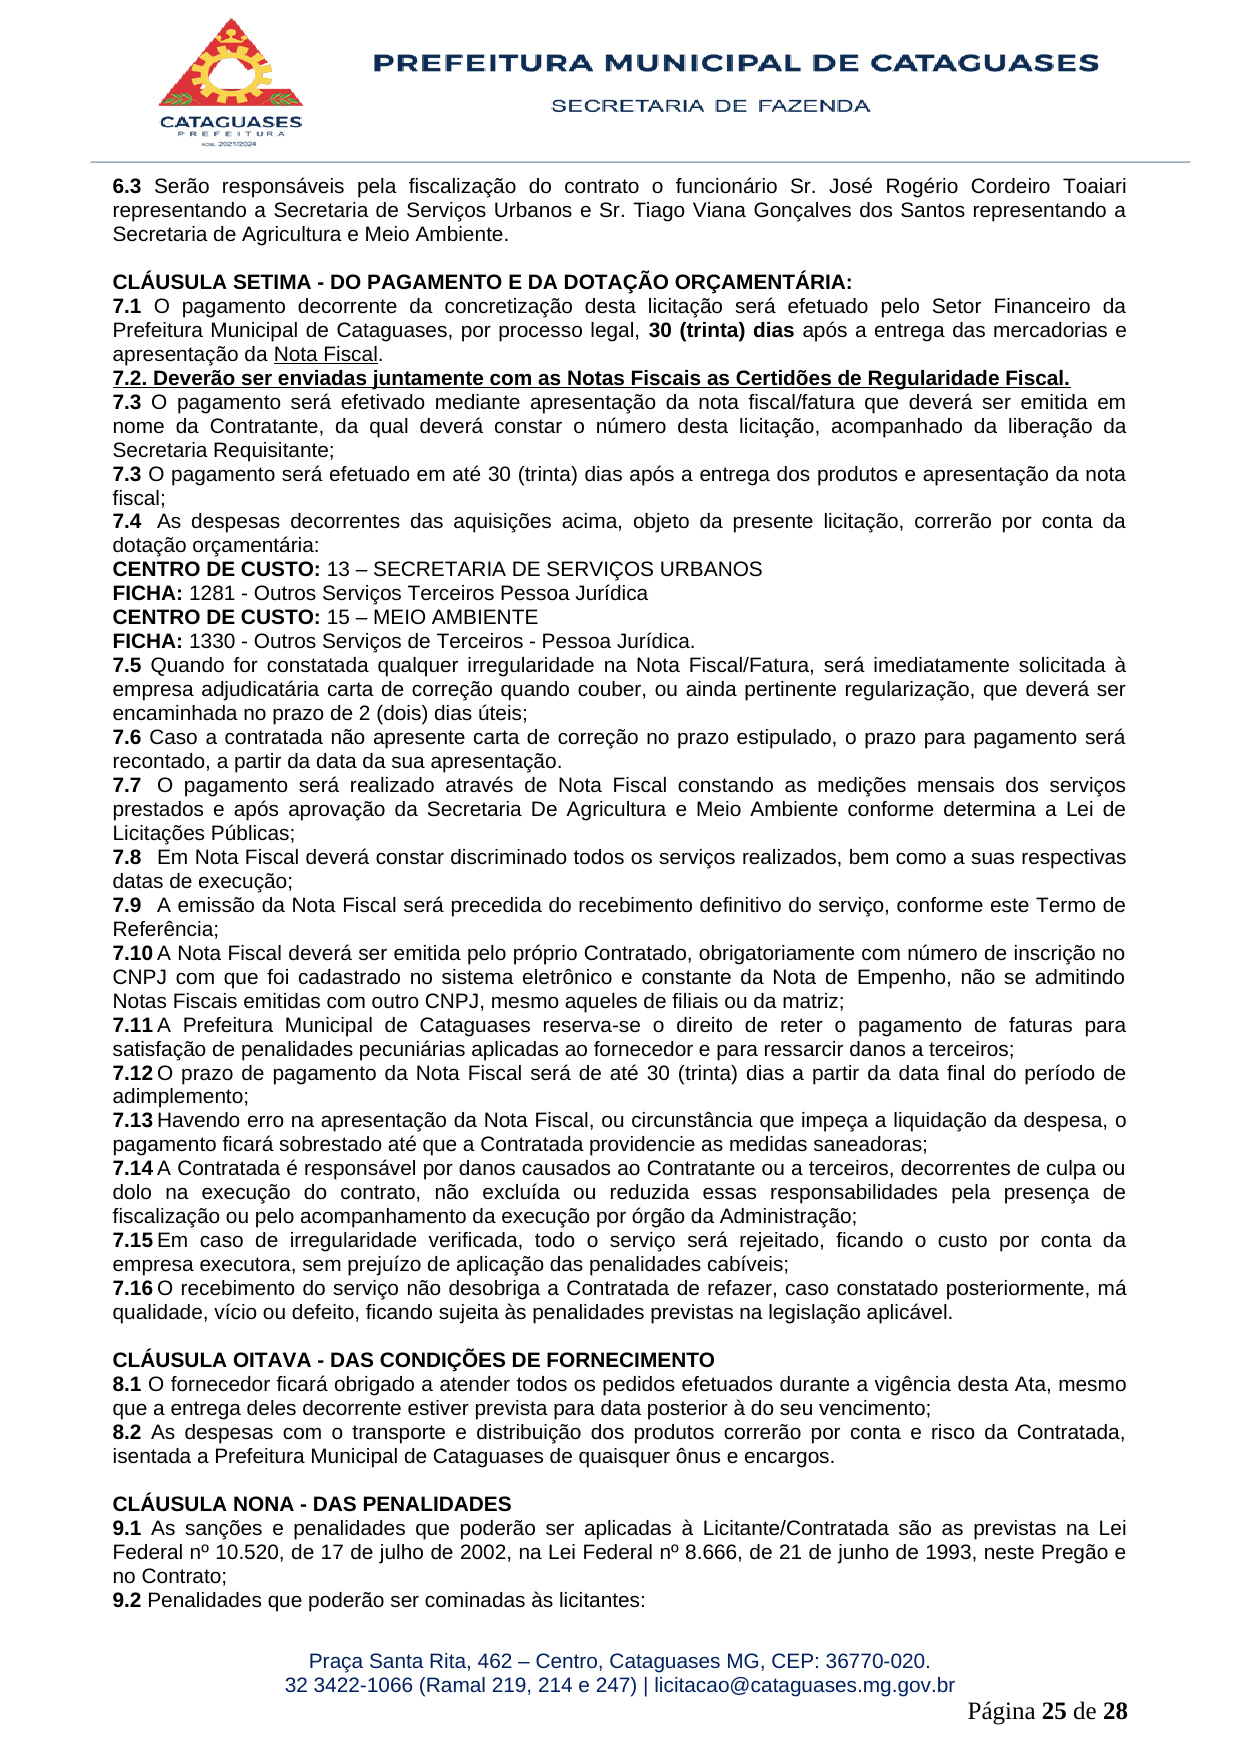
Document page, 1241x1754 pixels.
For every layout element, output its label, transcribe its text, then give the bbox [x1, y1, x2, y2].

text CENTRO DE CUSTO: 15 – MEIO AMBIENTE [112, 605, 1128, 629]
text 9.2 Penalidades que poderão ser cominadas às licitantes: [112, 1587, 1128, 1611]
list O recebimento do serviço não desobriga a Contratada de refazer, caso constatado posteriormente, má qualidade, vício ou defeito, ficando sujeita às penalidades previstas na legislação aplicável. [112, 1276, 1128, 1324]
text CLÁUSULA OITAVA - DAS CONDIÇÕES DE FORNECIMENTO [112, 1348, 1128, 1372]
text 8.1 O fornecedor ficará obrigado a atender todos os pedidos efetuados durante a vigência desta Ata, mesmo que a entrega deles decorrente estiver prevista para data posterior à do seu vencimento; [112, 1372, 1128, 1420]
text 7.5 Quando for constatada qualquer irregularidade na Nota Fiscal/Fatura, será imediatamente solicitada à empresa adjudicatária carta de correção quando couber, ou ainda pertinente regularização, que deverá ser encaminhada no prazo de 2 (dois) dias úteis; [112, 653, 1128, 725]
text 7.1 O pagamento decorrente da concretização desta licitação será efetuado pelo Setor Financeiro da Prefeitura Municipal de Cataguases, por processo legal, 30 (trinta) dias após a entrega das mercadorias e apresentação da Nota Fiscal. [112, 294, 1128, 366]
text FICHA: 1330 - Outros Serviços de Terceiros - Pessoa Jurídica. [112, 629, 1128, 653]
list O prazo de pagamento da Nota Fiscal será de até 30 (trinta) dias a partir da data final do período de adimplemento; [112, 1060, 1128, 1108]
text CLÁUSULA SETIMA - DO PAGAMENTO E DA DOTAÇÃO ORÇAMENTÁRIA: [112, 270, 1128, 294]
list A Prefeitura Municipal de Cataguases reserva-se o direito de reter o pagamento de faturas para satisfação de penalidades pecuniárias aplicadas ao fornecedor e para ressarcir danos a terceiros; [112, 1012, 1128, 1060]
text FICHA: 1281 - Outros Serviços Terceiros Pessoa Jurídica [112, 581, 1128, 605]
list Em Nota Fiscal deverá constar discriminado todos os serviços realizados, bem como a suas respectivas datas de execução; [112, 845, 1128, 893]
list As despesas decorrentes das aquisições acima, objeto da presente licitação, correrão por conta da dotação orçamentária: [112, 509, 1128, 557]
text 9.1 As sanções e penalidades que poderão ser aplicadas à Licitante/Contratada são as previstas na Lei Federal nº 10.520, de 17 de julho de 2002, na Lei Federal nº 8.666, de 21 de junho de 1993, neste Pregão e no Contrato; [112, 1516, 1128, 1587]
list Havendo erro na apresentação da Nota Fiscal, ou circunstância que impeça a liquidação da despesa, o pagamento ficará sobrestado até que a Contratada providencie as medidas saneadoras; [112, 1108, 1128, 1156]
text CLÁUSULA NONA - DAS PENALIDADES [112, 1492, 1128, 1516]
text CENTRO DE CUSTO: 13 – SECRETARIA DE SERVIÇOS URBANOS [112, 557, 1128, 581]
text 6.3 Serão responsáveis pela fiscalização do contrato o funcionário Sr. José Rogério Cordeiro Toaiari representando a Secretaria de Serviços Urbanos e Sr. Tiago Viana Gonçalves dos Santos representando a Secretaria de Agricultura e Meio Ambiente. [112, 163, 1128, 246]
text 7.2. Deverão ser enviadas juntamente com as Notas Fiscais as Certidões de Regularidade Fiscal. [112, 366, 1128, 389]
text 7.3 O pagamento será efetuado em até 30 (trinta) dias após a entrega dos produtos e apresentação da nota fiscal; [112, 461, 1128, 509]
text 7.3 O pagamento será efetivado mediante apresentação da nota fiscal/fatura que deverá ser emitida em nome da Contratante, da qual deverá constar o número desta licitação, acompanhado da liberação da Secretaria Requisitante; [112, 389, 1128, 461]
list A Nota Fiscal deverá ser emitida pelo próprio Contratado, obrigatoriamente com número de inscrição no CNPJ com que foi cadastrado no sistema eletrônico e constante da Nota de Empenho, não se admitindo Notas Fiscais emitidas com outro CNPJ, mesmo aqueles de filiais ou da matriz; [112, 941, 1128, 1012]
text 7.6 Caso a contratada não apresente carta de correção no prazo estipulado, o prazo para pagamento será recontado, a partir da data da sua apresentação. [112, 725, 1128, 773]
text 8.2 As despesas com o transporte e distribuição dos produtos correrão por conta e risco da Contratada, isentada a Prefeitura Municipal de Cataguases de quaisquer ônus e encargos. [112, 1420, 1128, 1468]
list A Contratada é responsável por danos causados ao Contratante ou a terceiros, decorrentes de culpa ou dolo na execução do contrato, não excluída ou reduzida essas responsabilidades pela presença de fiscalização ou pelo acompanhamento da execução por órgão da Administração; [112, 1156, 1128, 1228]
list A emissão da Nota Fiscal será precedida do recebimento definitivo do serviço, conforme este Termo de Referência; [112, 893, 1128, 941]
list Em caso de irregularidade verificada, todo o serviço será rejeitado, ficando o custo por conta da empresa executora, sem prejuízo de aplicação das penalidades cabíveis; [112, 1228, 1128, 1276]
list O pagamento será realizado através de Nota Fiscal constando as medições mensais dos serviços prestados e após aprovação da Secretaria De Agricultura e Meio Ambiente conforme determina a Lei de Licitações Públicas; [112, 773, 1128, 845]
picture [90, 15, 1191, 163]
